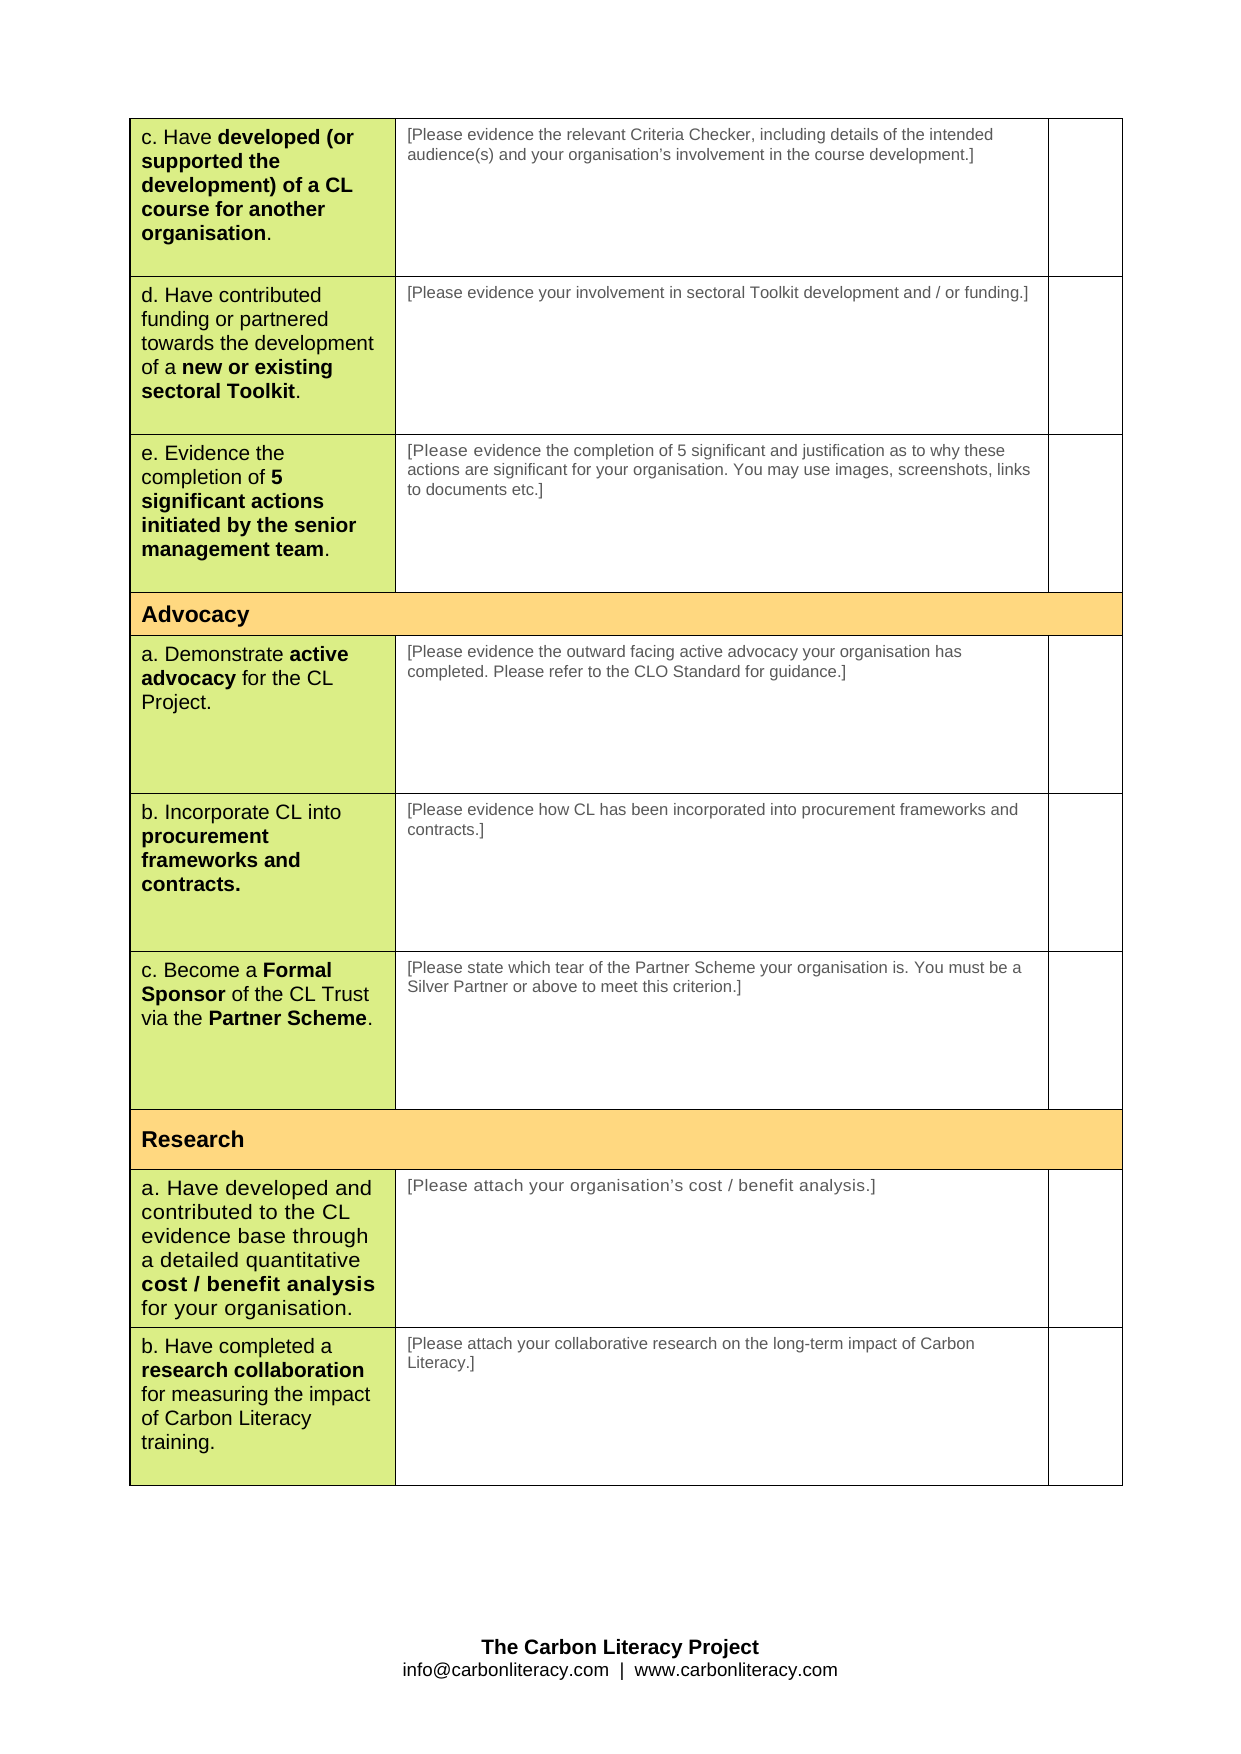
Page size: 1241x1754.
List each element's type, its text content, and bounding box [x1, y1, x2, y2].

table_cell [1049, 119, 1122, 276]
table_cell [Please evidence your involvement in sectoral Toolkit development and / or funding.] [396, 277, 1048, 434]
table_cell Research [131, 1110, 1122, 1169]
table_cell [1049, 794, 1122, 951]
table_cell e. Evidence the completion of 5 significant actions initiated by the senior management team. [131, 435, 395, 592]
table_cell [1049, 435, 1122, 592]
table_cell [1049, 1328, 1122, 1485]
table_cell [1049, 277, 1122, 434]
table_cell [Please evidence the completion of 5 significant and justification as to why these actions are significant for your organisation. You may use images, screenshots, links to documents etc.] [396, 435, 1048, 592]
table_cell [1049, 952, 1122, 1109]
table_cell [Please evidence the relevant Criteria Checker, including details of the intended audience(s) and your organisation’s involvement in the course development.] [396, 119, 1048, 276]
table_cell a. Have developed and contributed to the CL evidence base through a detailed quantitative cost / benefit analysis for your organisation. [131, 1170, 395, 1327]
table_cell [1049, 636, 1122, 793]
table_cell [1049, 1170, 1122, 1327]
table_cell [Please evidence how CL has been incorporated into procurement frameworks and contracts.] [396, 794, 1048, 951]
table_cell b. Incorporate CL into procurement frameworks and contracts. [131, 794, 395, 951]
table_cell a. Demonstrate active advocacy for the CL Project. [131, 636, 395, 793]
table_cell b. Have completed a research collaboration for measuring the impact of Carbon Literacy training. [131, 1328, 395, 1485]
table_cell c. Have developed (or supported the development) of a CL course for another organisation. [131, 119, 395, 276]
table_cell [Please state which tear of the Partner Scheme your organisation is. You must be a Silver Partner or above to meet this criterion.] [396, 952, 1048, 1109]
table_cell d. Have contributed funding or partnered towards the development of a new or existing sectoral Toolkit. [131, 277, 395, 434]
table_cell Advocacy [131, 593, 1122, 635]
table_cell c. Become a Formal Sponsor of the CL Trust via the Partner Scheme. [131, 952, 395, 1109]
table_cell [Please attach your organisation’s cost / benefit analysis.] [396, 1170, 1048, 1327]
table_cell [Please evidence the outward facing active advocacy your organisation has completed. Please refer to the CLO Standard for guidance.] [396, 636, 1048, 793]
table_cell [Please attach your collaborative research on the long-term impact of Carbon Literacy.] [396, 1328, 1048, 1485]
